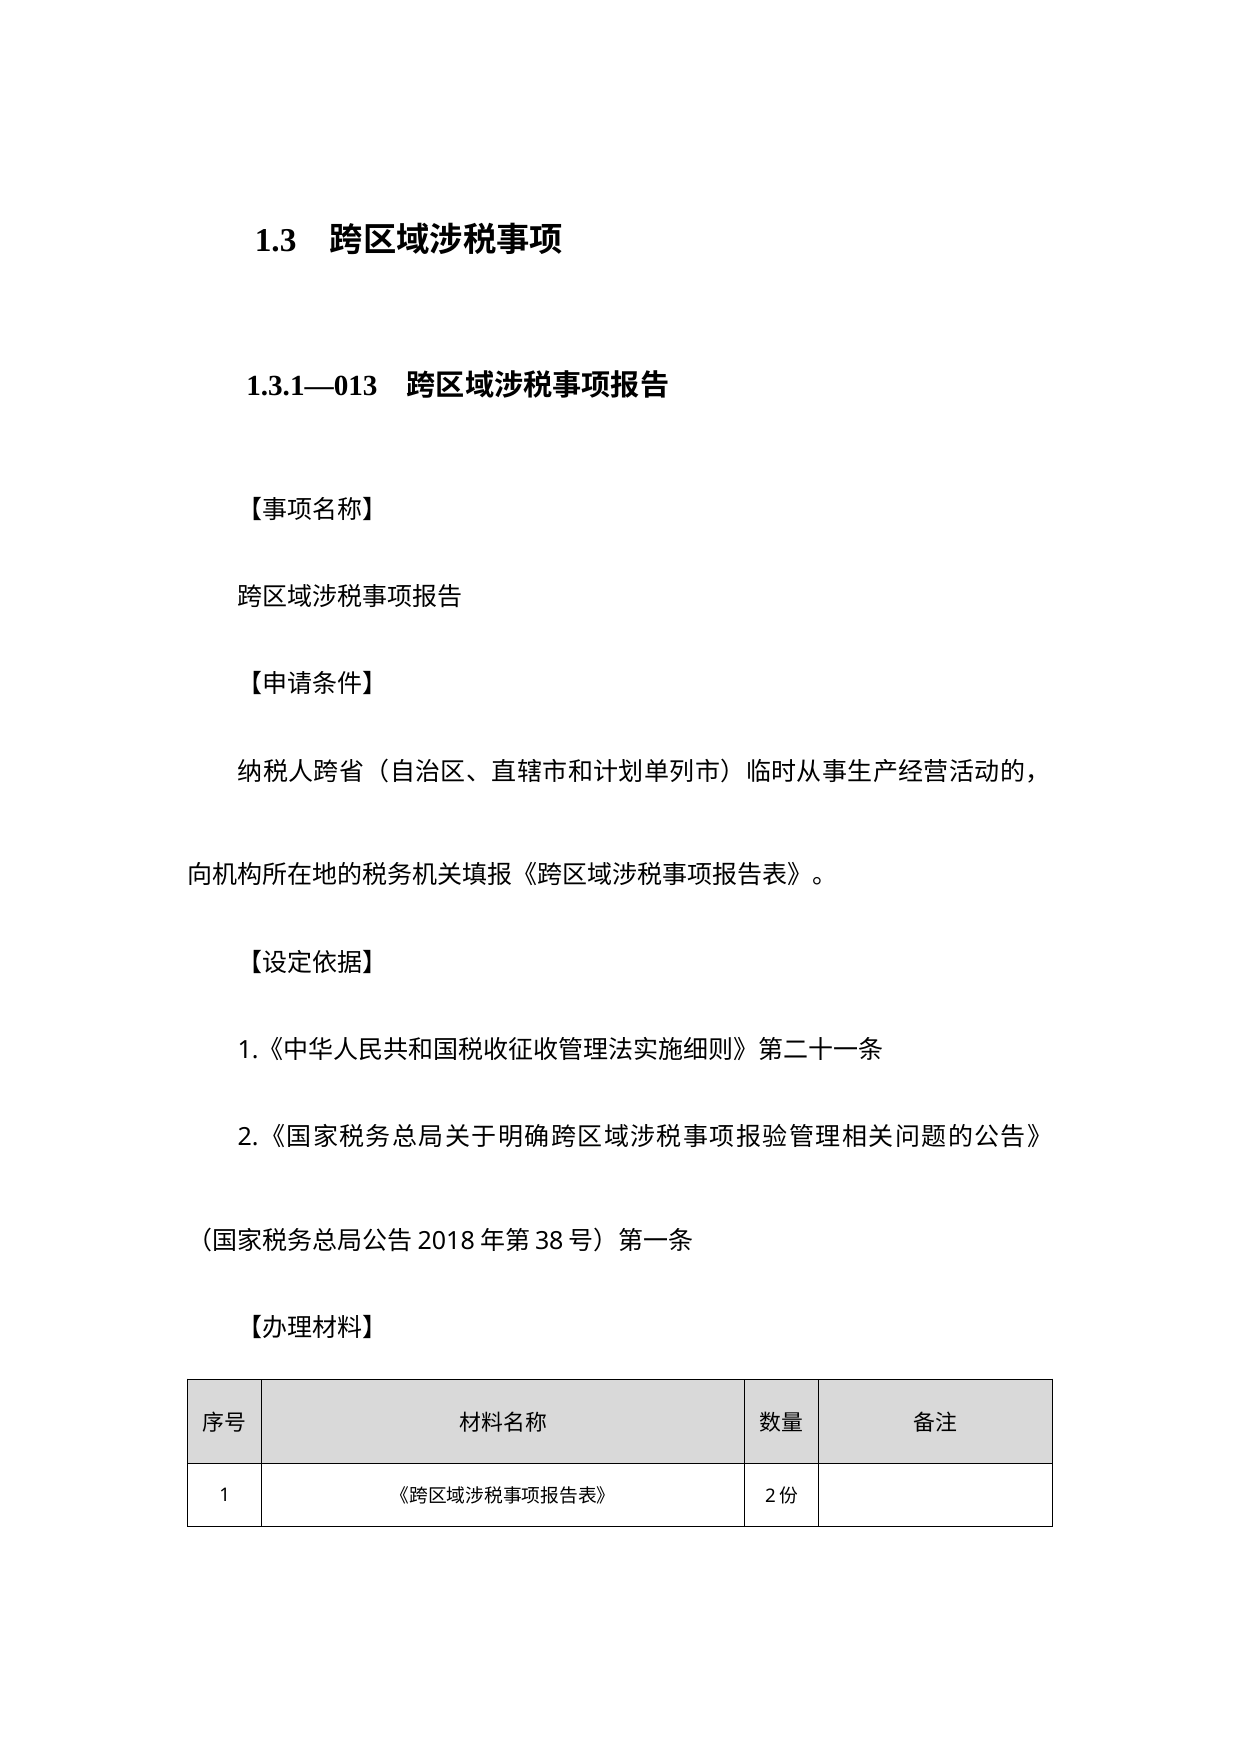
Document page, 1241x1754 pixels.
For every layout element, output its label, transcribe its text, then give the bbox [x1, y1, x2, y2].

text 1.《中华人民共和国税收征收管理法实施细则》第二十一条 [187, 1013, 1053, 1082]
text 纳税人跨省（自治区、直辖市和计划单列市）临时从事生产经营活动的，向机构所在地的税务机关填报《跨区域涉税事项报告表》。 [187, 734, 1053, 907]
text 2.《国家税务总局关于明确跨区域涉税事项报验管理相关问题的公告》（国家税务总局公告2018年第38号）第一条 [187, 1100, 1053, 1273]
table_cell 1 [188, 1464, 261, 1526]
text 1.3 跨区域涉税事项 [187, 203, 1053, 272]
table_cell 2份 [745, 1464, 818, 1526]
table_header 序号 [188, 1380, 261, 1463]
text 跨区域涉税事项报告 [187, 560, 1053, 629]
text 1.3.1—013 跨区域涉税事项报告 [187, 348, 1053, 417]
table_header 数量 [745, 1380, 818, 1463]
text 【事项名称】 [187, 473, 1053, 542]
text 【设定依据】 [187, 926, 1053, 995]
table_header 材料名称 [262, 1380, 744, 1463]
table_header 备注 [819, 1380, 1052, 1463]
table_cell [819, 1464, 1052, 1526]
text 【办理材料】 [187, 1291, 1053, 1360]
text 【申请条件】 [187, 647, 1053, 716]
table_cell 《跨区域涉税事项报告表》 [262, 1464, 744, 1526]
